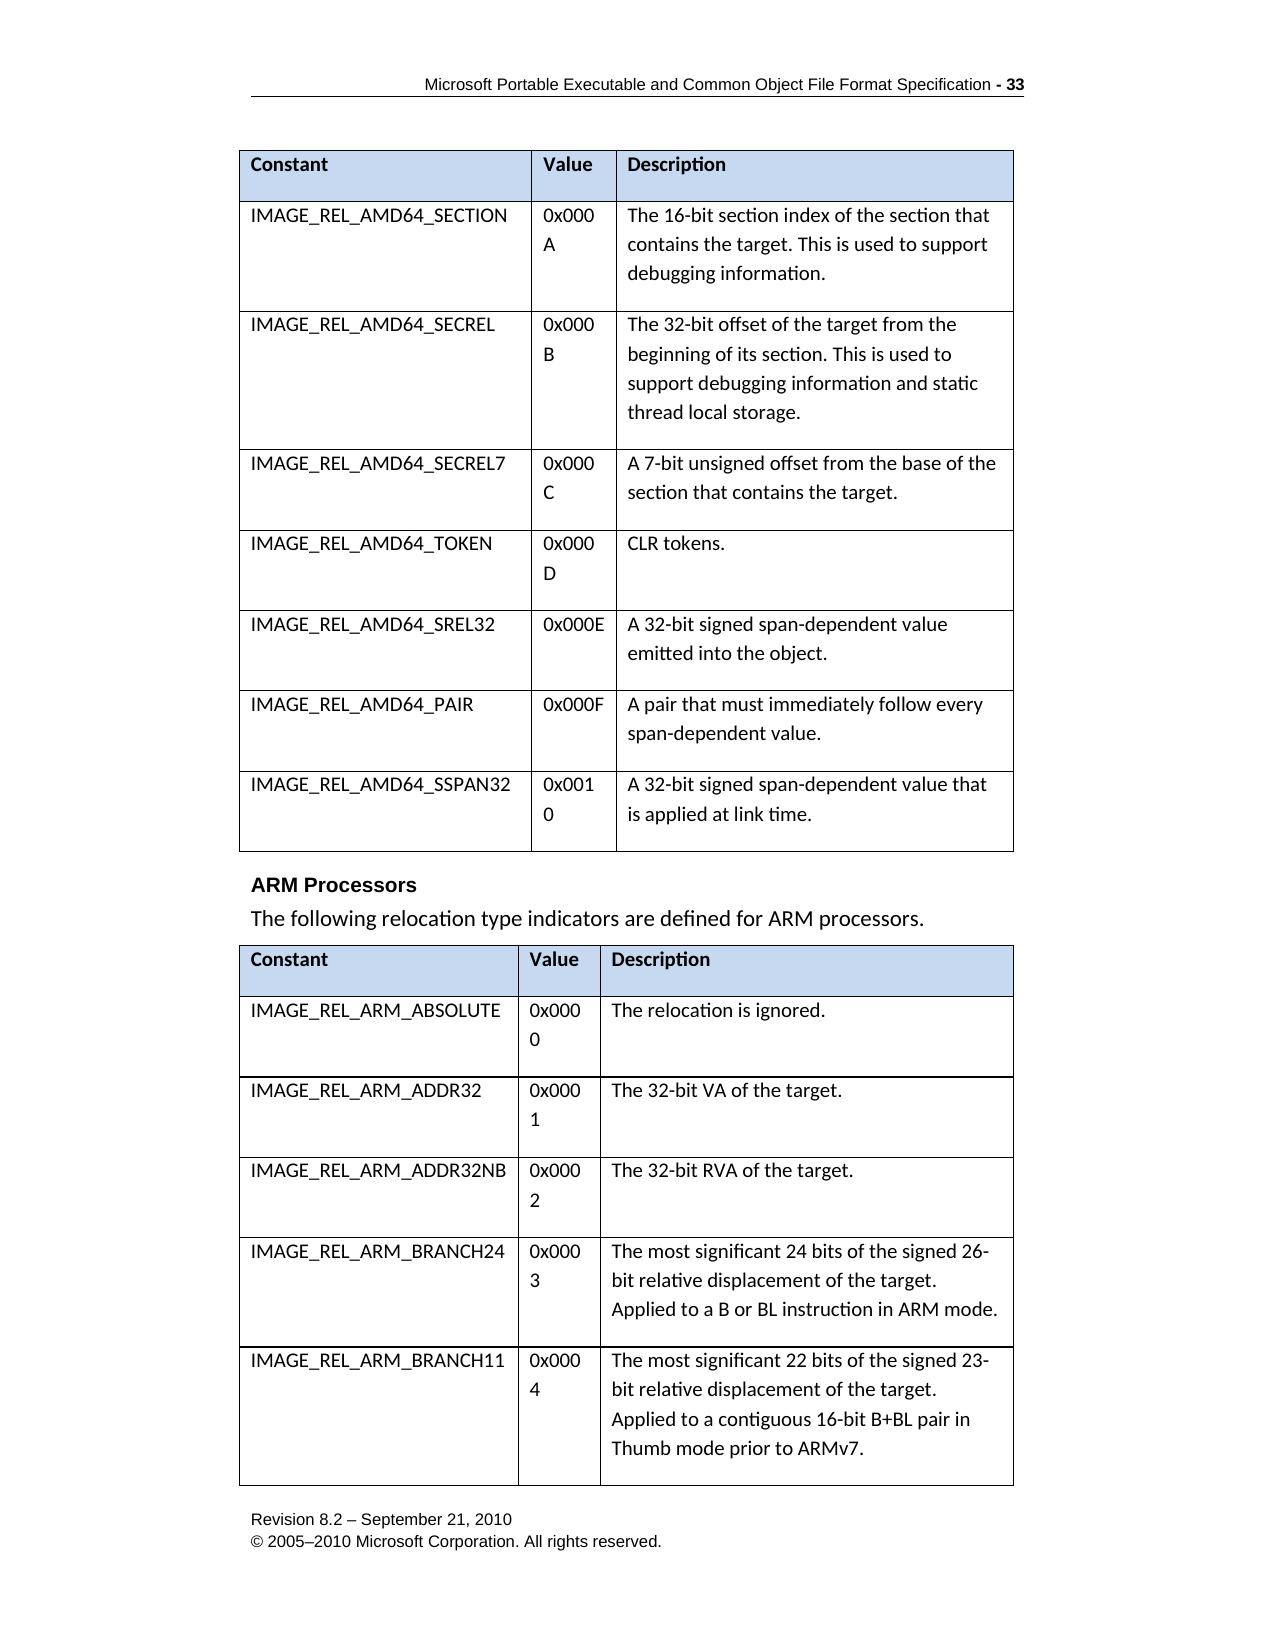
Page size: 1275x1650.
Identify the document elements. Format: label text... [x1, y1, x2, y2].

table_cell 0x0000 [519, 997, 600, 1076]
table_cell IMAGE_REL_ARM_ABSOLUTE [240, 997, 518, 1076]
text The following relocation type indicators are defined for ARM processors. [251, 904, 1024, 932]
table_header Value [519, 946, 600, 996]
table_cell 0x0002 [519, 1158, 600, 1237]
table_cell 0x000C [532, 450, 616, 529]
table_cell IMAGE_REL_AMD64_SECREL [240, 312, 531, 449]
table_cell IMAGE_REL_ARM_BRANCH11 [240, 1348, 518, 1485]
table_cell IMAGE_REL_AMD64_PAIR [240, 691, 531, 771]
table_cell IMAGE_REL_AMD64_SSPAN32 [240, 772, 531, 851]
table_cell A 32-bit signed span-dependent value emitted into the object. [617, 611, 1013, 690]
table_cell IMAGE_REL_ARM_ADDR32NB [240, 1158, 518, 1237]
table_cell The 16-bit section index of the section that contains the target. This is used to support debugging information. [617, 202, 1013, 311]
table_cell The most significant 24 bits of the signed 26-bit relative displacement of the target. Applied to a B or BL instruction in ARM mode. [601, 1238, 1013, 1346]
table_cell 0x000E [532, 611, 616, 690]
table_cell A pair that must immediately follow every span-dependent value. [617, 691, 1013, 771]
table_cell The 32-bit RVA of the target. [601, 1158, 1013, 1237]
table_cell 0x000D [532, 531, 616, 610]
table_header Description [617, 151, 1013, 201]
table_cell IMAGE_REL_AMD64_SREL32 [240, 611, 531, 690]
table_header Constant [240, 946, 518, 996]
table_cell A 32-bit signed span-dependent value that is applied at link time. [617, 772, 1013, 851]
table_cell The 32-bit offset of the target from the beginning of its section. This is used to support debugging information and static thread local storage. [617, 312, 1013, 449]
table_cell 0x000B [532, 312, 616, 449]
table_cell The 32-bit VA of the target. [601, 1078, 1013, 1157]
table_cell The most significant 22 bits of the signed 23-bit relative displacement of the target. Applied to a contiguous 16-bit B+BL pair in Thumb mode prior to ARMv7. [601, 1348, 1013, 1485]
table_cell The relocation is ignored. [601, 997, 1013, 1076]
table_cell A 7-bit unsigned offset from the base of the section that contains the target. [617, 450, 1013, 529]
table_cell 0x0003 [519, 1238, 600, 1346]
table_header Description [601, 946, 1013, 996]
table_header Value [532, 151, 616, 201]
table_cell 0x000A [532, 202, 616, 311]
table_cell IMAGE_REL_AMD64_SECTION [240, 202, 531, 311]
table_cell 0x000F [532, 691, 616, 771]
table_cell 0x0004 [519, 1348, 600, 1485]
table_cell CLR tokens. [617, 531, 1013, 610]
table_cell 0x0001 [519, 1078, 600, 1157]
table_header Constant [240, 151, 531, 201]
table_cell IMAGE_REL_AMD64_SECREL7 [240, 450, 531, 529]
subtitle ARM Processors [251, 873, 1024, 897]
table_cell IMAGE_REL_ARM_BRANCH24 [240, 1238, 518, 1346]
table_cell IMAGE_REL_AMD64_TOKEN [240, 531, 531, 610]
table_cell 0x0010 [532, 772, 616, 851]
table_cell IMAGE_REL_ARM_ADDR32 [240, 1078, 518, 1157]
